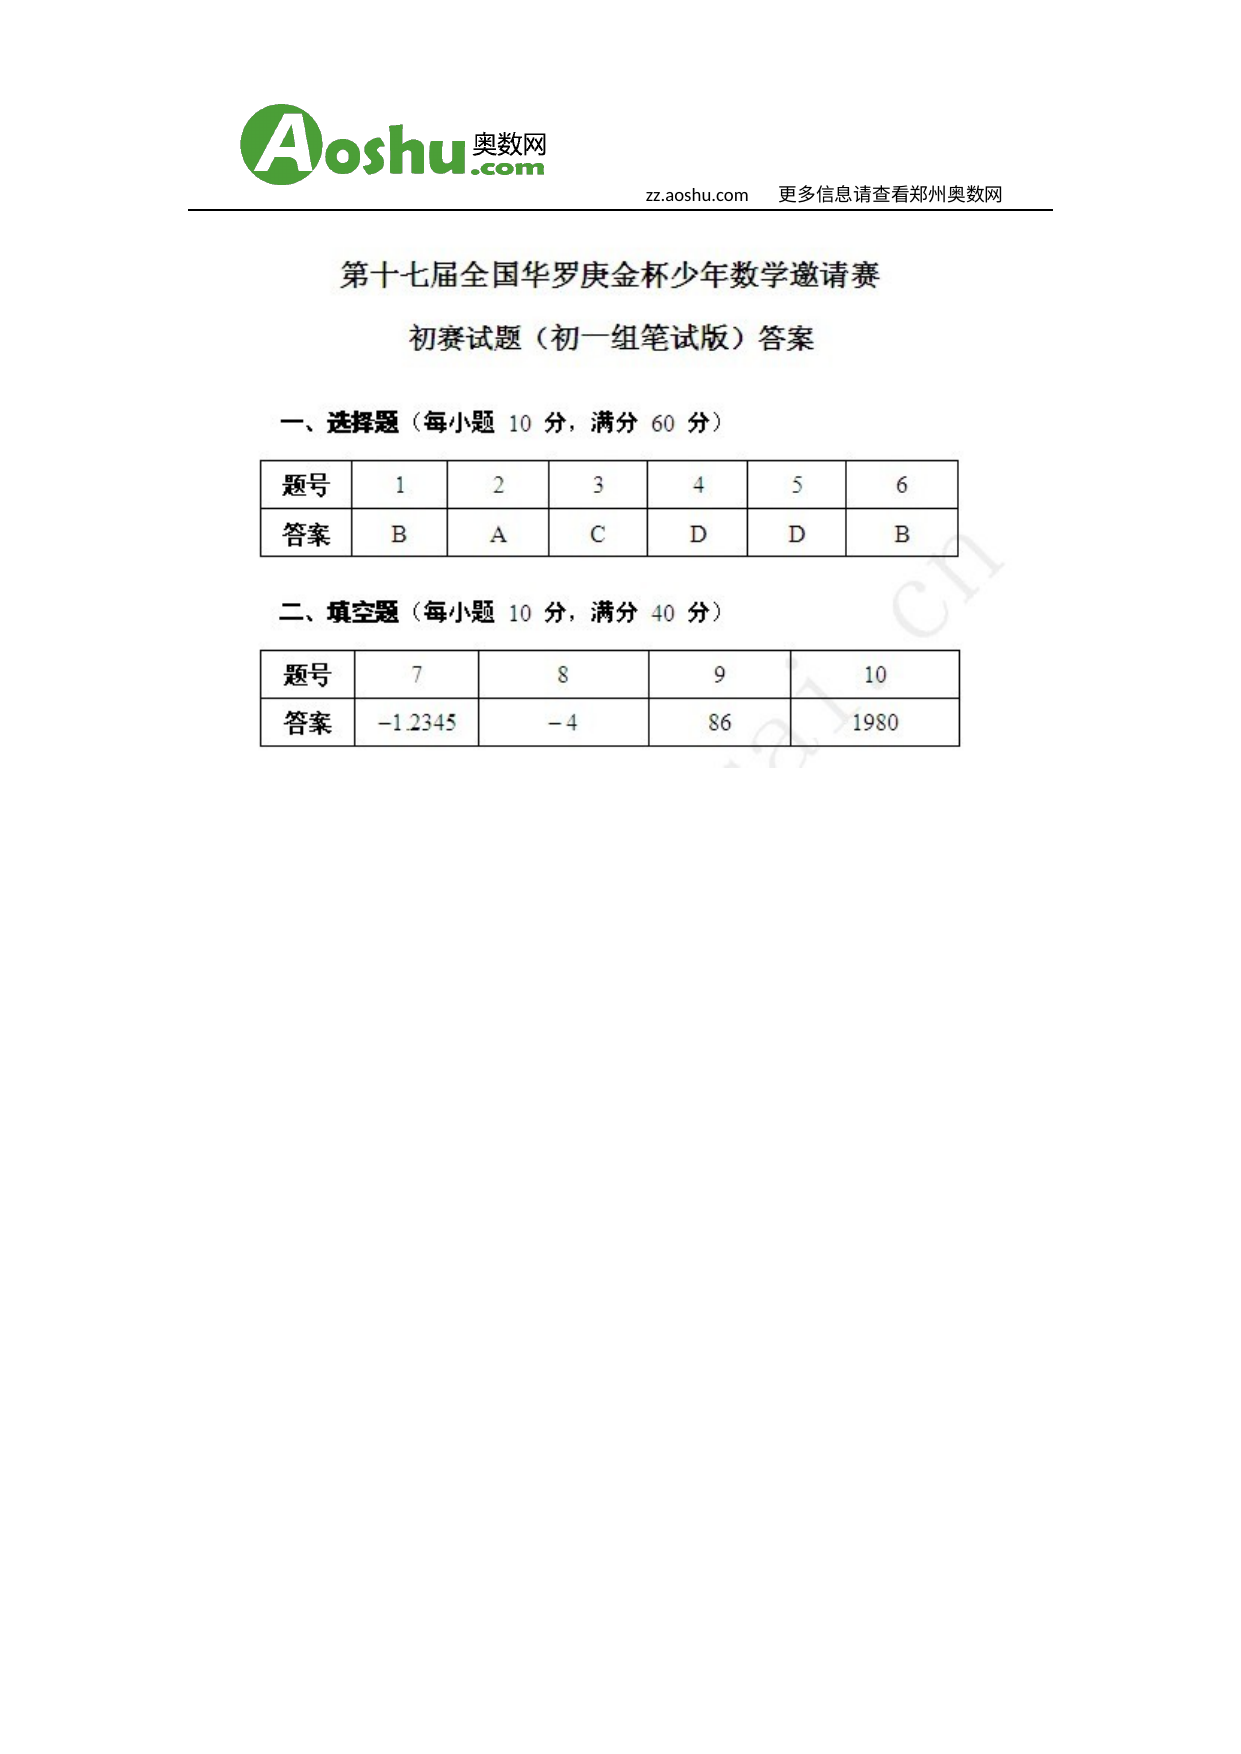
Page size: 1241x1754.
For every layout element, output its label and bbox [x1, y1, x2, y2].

picture [187, 225, 1053, 768]
picture [237, 88, 608, 202]
